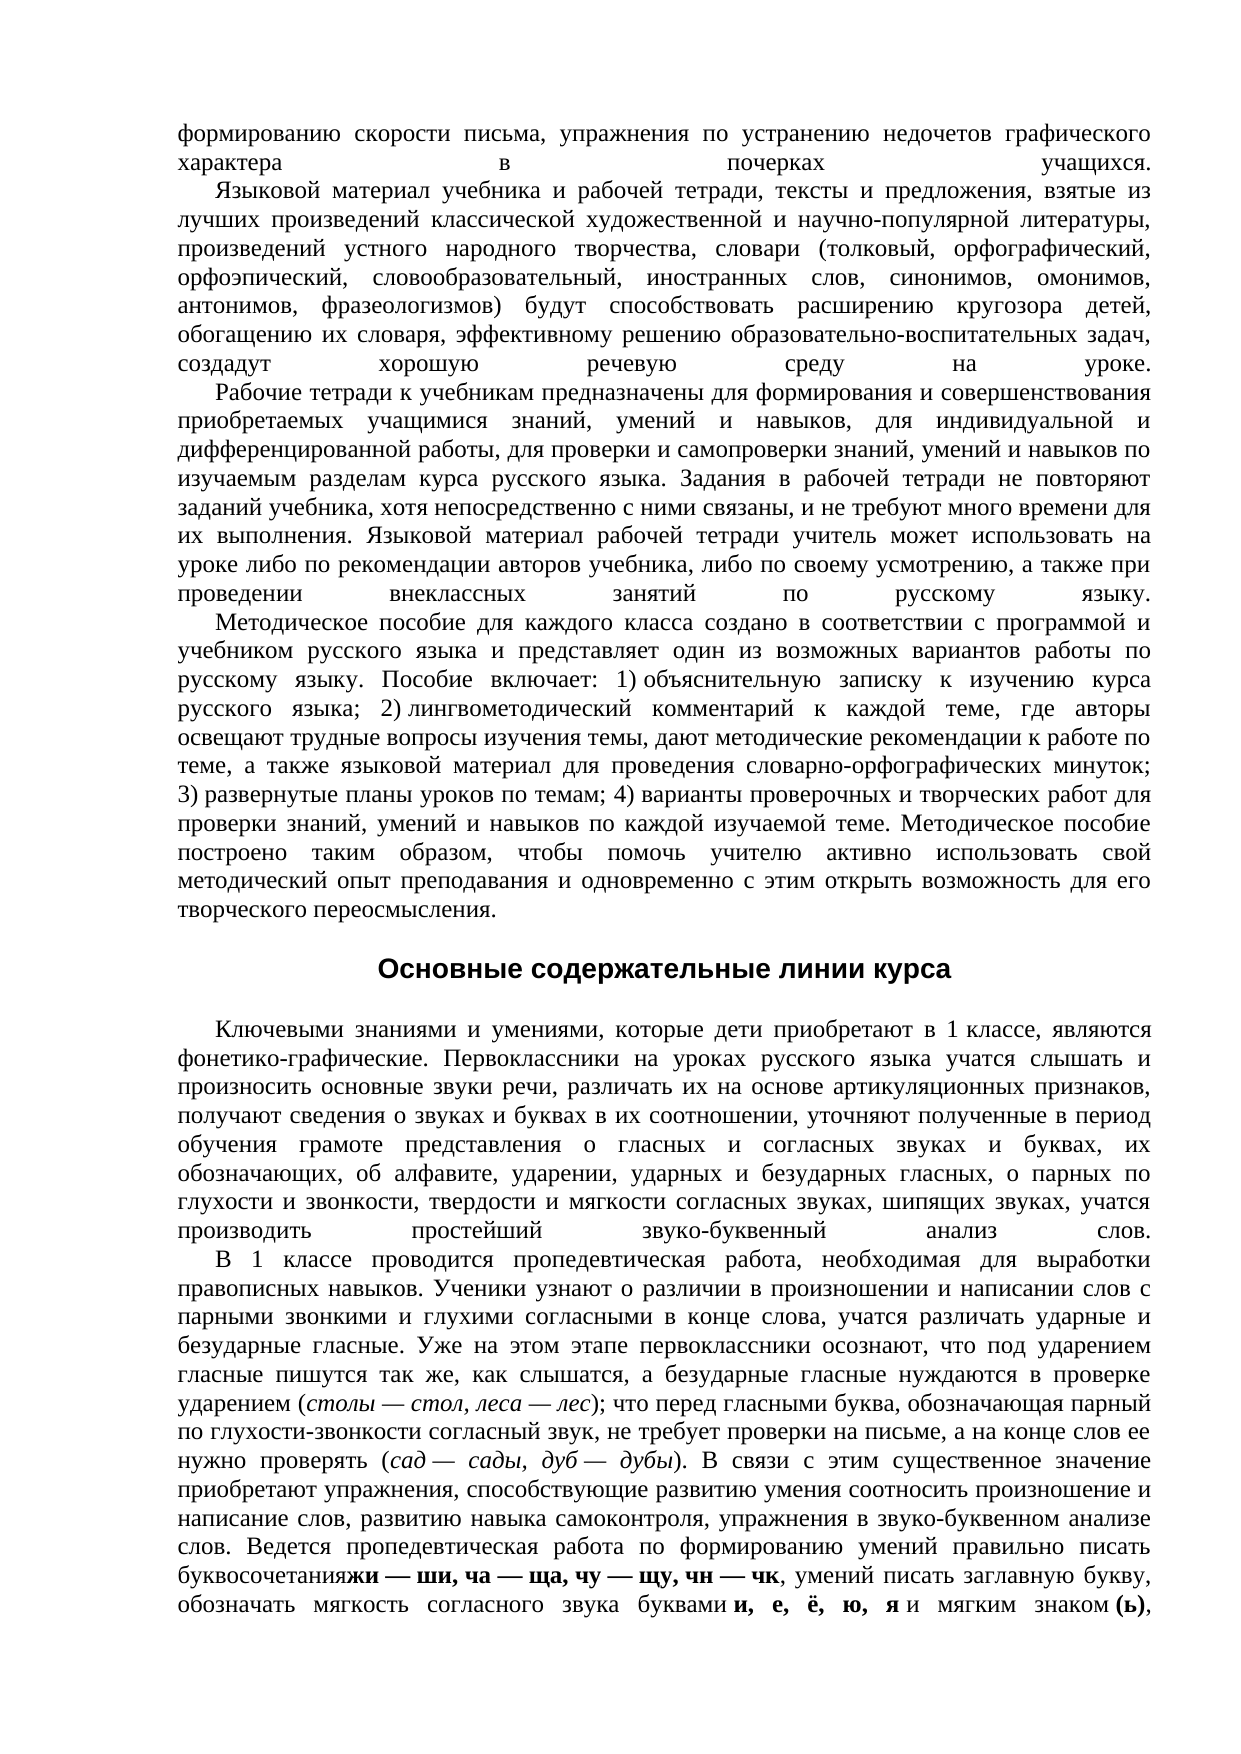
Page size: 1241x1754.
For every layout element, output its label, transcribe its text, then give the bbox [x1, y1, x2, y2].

text Основные содержательные линии курса [177, 952, 1152, 985]
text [177, 1014, 1152, 1618]
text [177, 118, 1152, 923]
